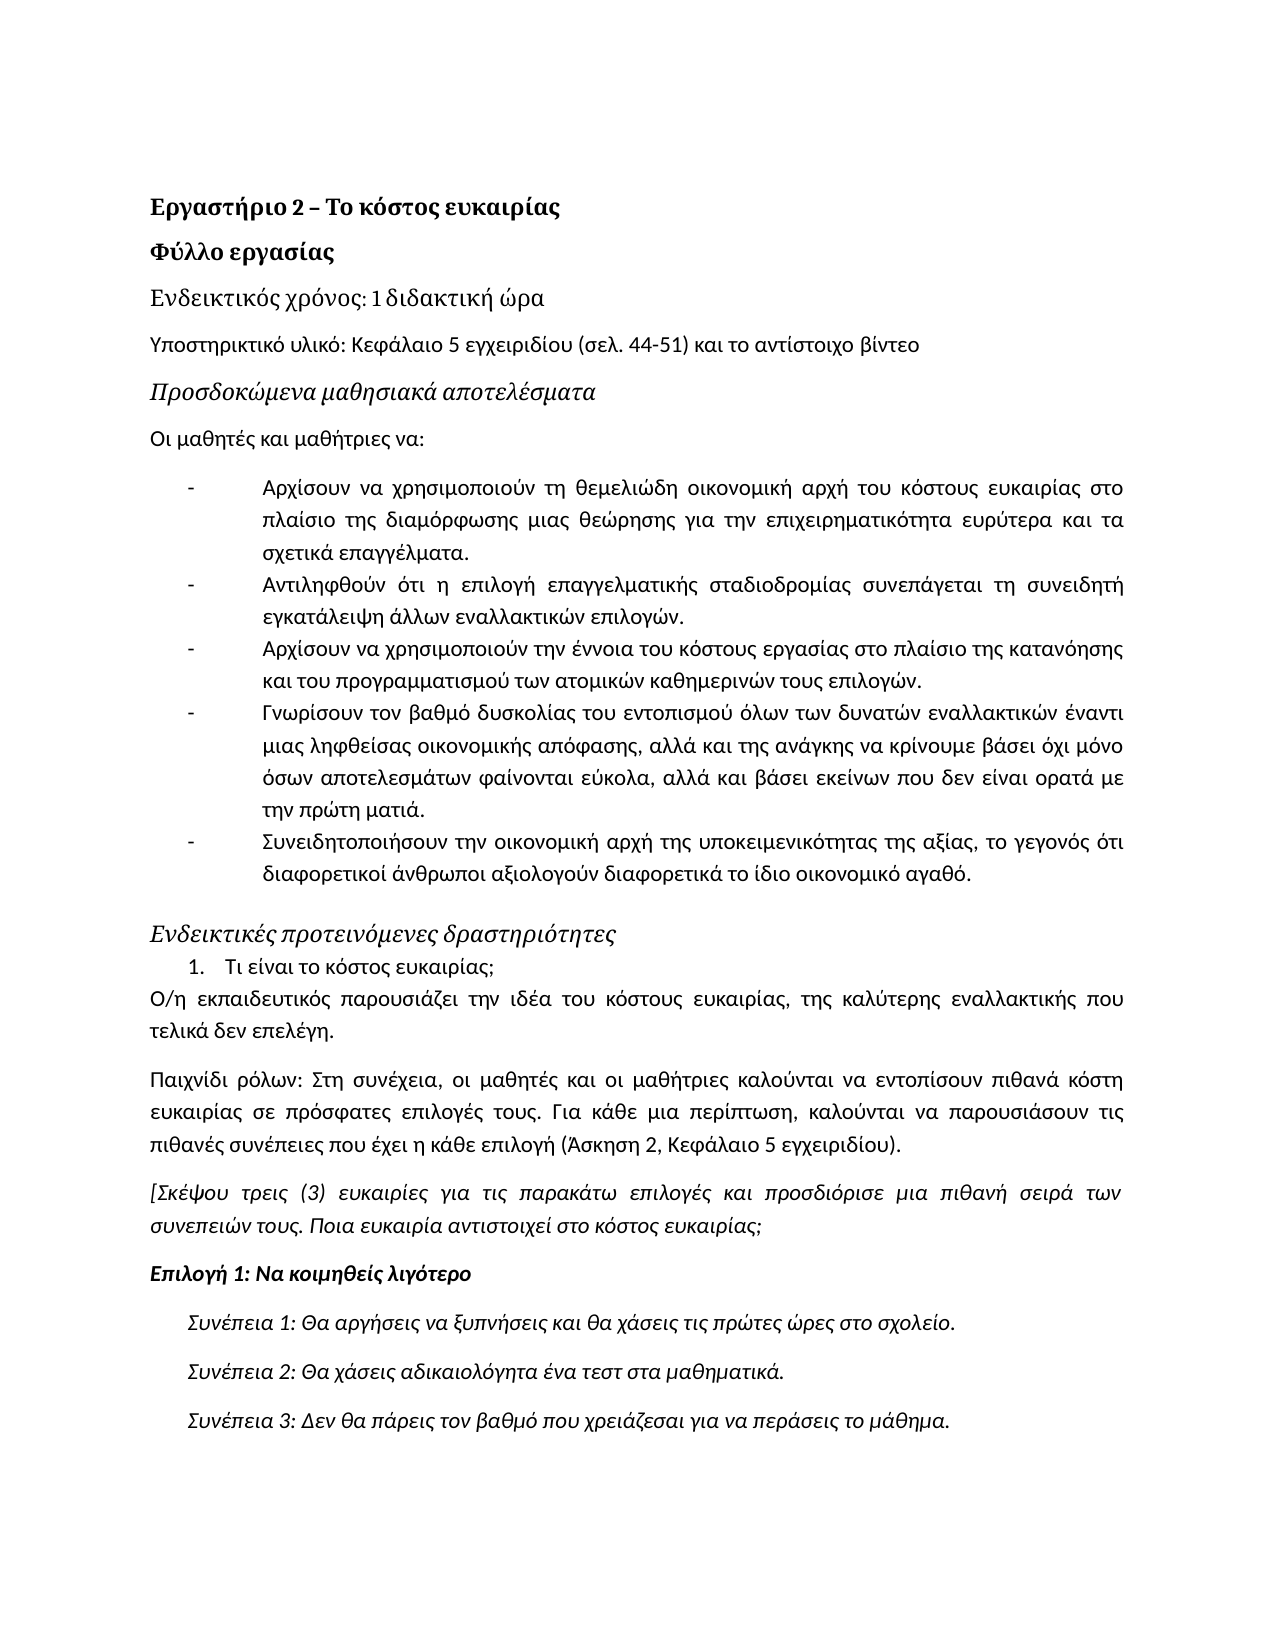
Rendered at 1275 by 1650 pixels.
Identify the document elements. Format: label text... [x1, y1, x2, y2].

list Αρχίσουν να χρησιμοποιούν τη θεμελιώδη οικονομική αρχή του κόστους ευκαιρίας στο πλαίσιο της διαμόρφωσης μιας θεώρησης για την επιχειρηματικότητα ευρύτερα και τα σχετικά επαγγέλματα. [187, 473, 1125, 566]
list Αρχίσουν να χρησιμοποιούν την έννοια του κόστους εργασίας στο πλαίσιο της κατανόησης και του προγραμματισμού των ατομικών καθημερινών τους επιλογών. [187, 634, 1125, 694]
text Επιλογή 1: Να κοιμηθείς λιγότερο [150, 1259, 1125, 1288]
text Εργαστήριο 2 – Το κόστος ευκαιρίας [150, 195, 1125, 221]
text Υποστηρικτικό υλικό: Κεφάλαιο 5 εγχειριδίου (σελ. 44-51) και το αντίστοιχο βίντεο [150, 330, 1125, 358]
text Προσδοκώμενα μαθησιακά αποτελέσματα [150, 379, 1125, 406]
text Οι μαθητές και μαθήτριες να: [150, 424, 1125, 452]
list Τι είναι το κόστος ευκαιρίας; [187, 952, 1125, 980]
text Ενδεικτικός χρόνος: 1 διδακτική ώρα [150, 285, 1125, 312]
text Συνέπεια 1: Θα αργήσεις να ξυπνήσεις και θα χάσεις τις πρώτες ώρες στο σχολείο. [150, 1308, 1125, 1336]
list Συνειδητοποιήσουν την οικονομική αρχή της υποκειμενικότητας της αξίας, το γεγονός ότι διαφορετικοί άνθρωποι αξιολογούν διαφορετικά το ίδιο οικονομικό αγαθό. [187, 827, 1125, 887]
text [Σκέψου τρεις (3) ευκαιρίες για τις παρακάτω επιλογές και προσδιόρισε μια πιθανή σειρά των συνεπειών τους. Ποια ευκαιρία αντιστοιχεί στο κόστος ευκαιρίας; [150, 1178, 1125, 1239]
text Ενδεικτικές προτεινόμενες δραστηριότητες [150, 922, 1125, 948]
text Παιχνίδι ρόλων: Στη συνέχεια, οι μαθητές και οι μαθήτριες καλούνται να εντοπίσουν πιθανά κόστη ευκαιρίας σε πρόσφατες επιλογές τους. Για κάθε μια περίπτωση, καλούνται να παρουσιάσουν τις πιθανές συνέπειες που έχει η κάθε επιλογή (Άσκηση 2, Κεφάλαιο 5 εγχειριδίου). [150, 1065, 1125, 1158]
text Συνέπεια 3: Δεν θα πάρεις τον βαθμό που χρειάζεσαι για να περάσεις το μάθημα. [150, 1406, 1125, 1434]
text Ο/η εκπαιδευτικός παρουσιάζει την ιδέα του κόστους ευκαιρίας, της καλύτερης εναλλακτικής που τελικά δεν επελέγη. [150, 984, 1125, 1044]
list Αντιληφθούν ότι η επιλογή επαγγελματικής σταδιοδρομίας συνεπάγεται τη συνειδητή εγκατάλειψη άλλων εναλλακτικών επιλογών. [187, 570, 1125, 630]
text Συνέπεια 2: Θα χάσεις αδικαιολόγητα ένα τεστ στα μαθηματικά. [150, 1357, 1125, 1385]
text Φύλλο εργασίας [150, 240, 1125, 267]
list Γνωρίσουν τον βαθμό δυσκολίας του εντοπισμού όλων των δυνατών εναλλακτικών έναντι μιας ληφθείσας οικονομικής απόφασης, αλλά και της ανάγκης να κρίνουμε βάσει όχι μόνο όσων αποτελεσμάτων φαίνονται εύκολα, αλλά και βάσει εκείνων που δεν είναι ορατά με την πρώτη ματιά. [187, 698, 1125, 823]
